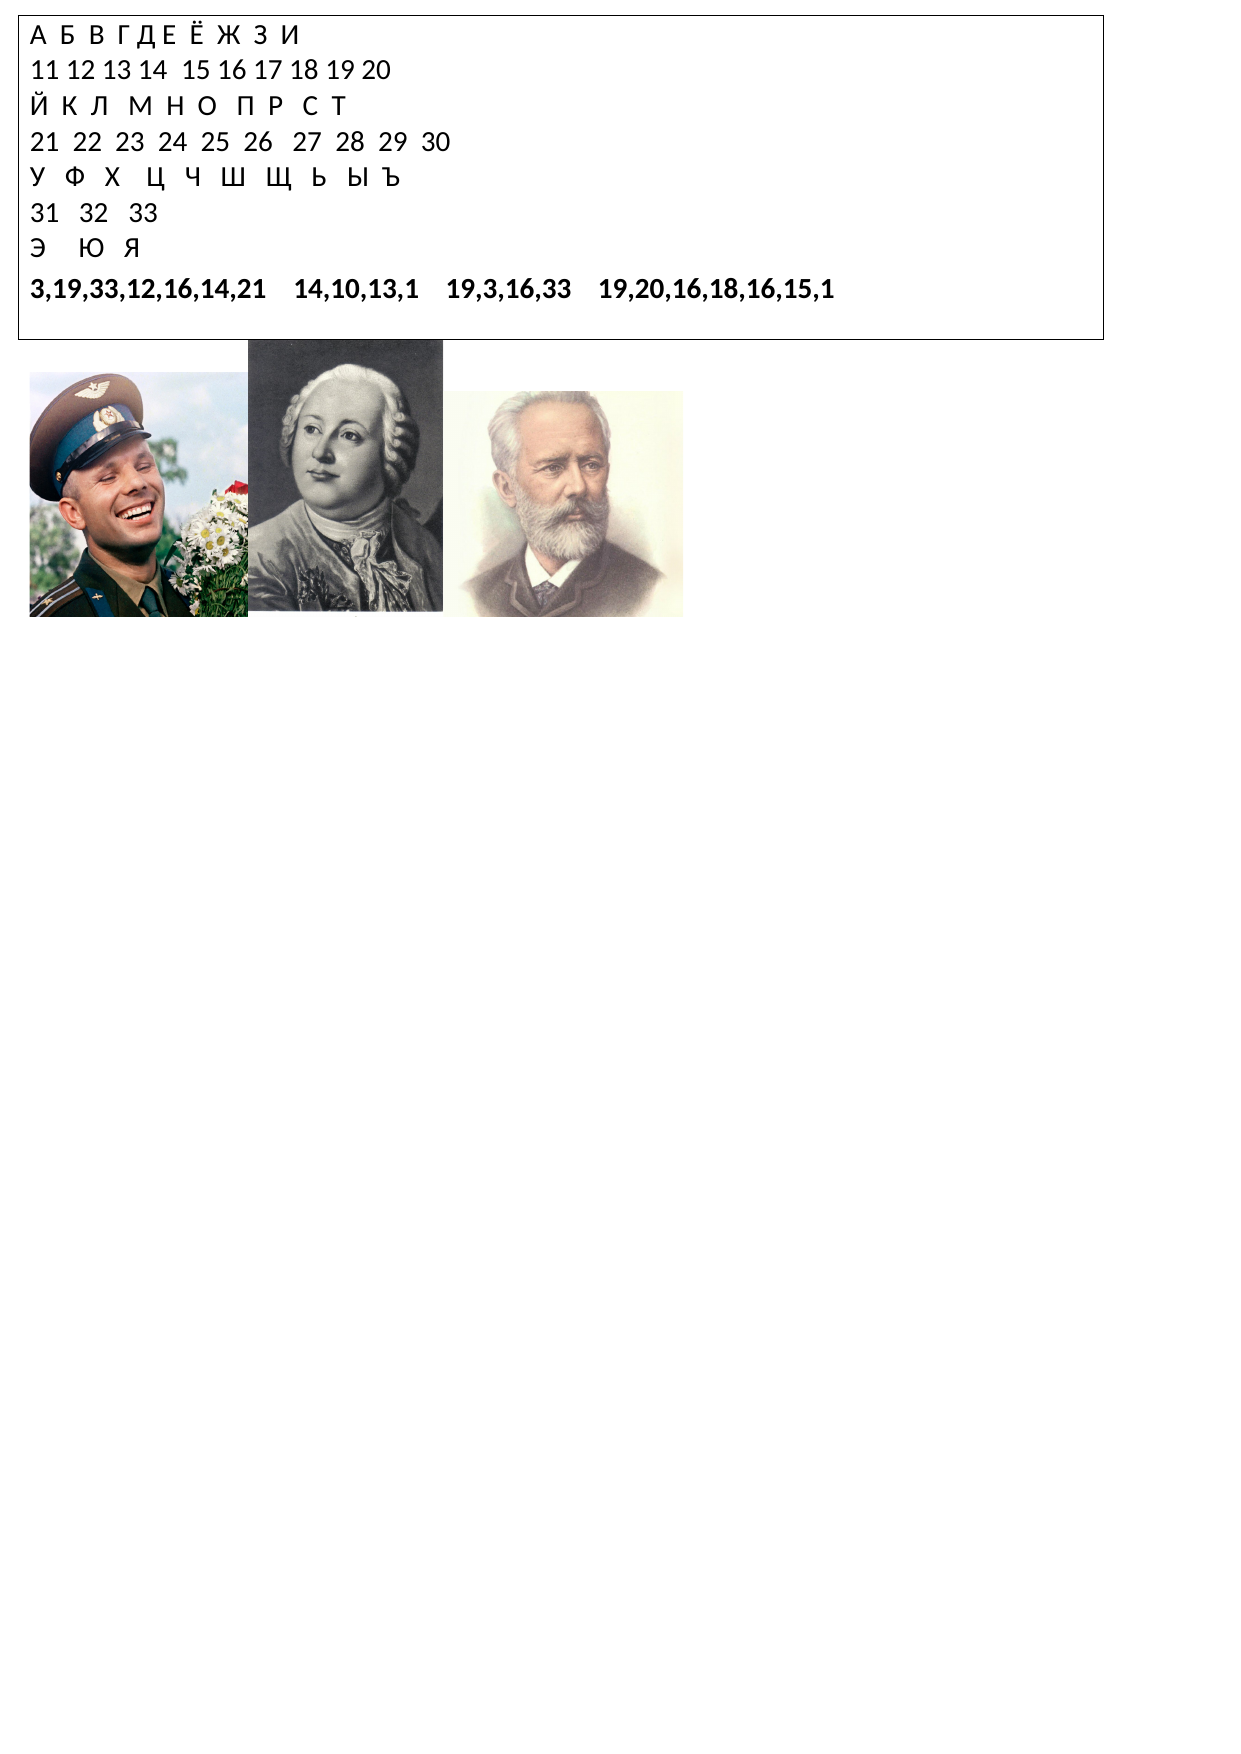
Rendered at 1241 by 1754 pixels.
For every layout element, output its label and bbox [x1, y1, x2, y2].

picture [92, 594, 102, 599]
table_cell [19, 16, 1103, 339]
picture [29, 340, 684, 617]
